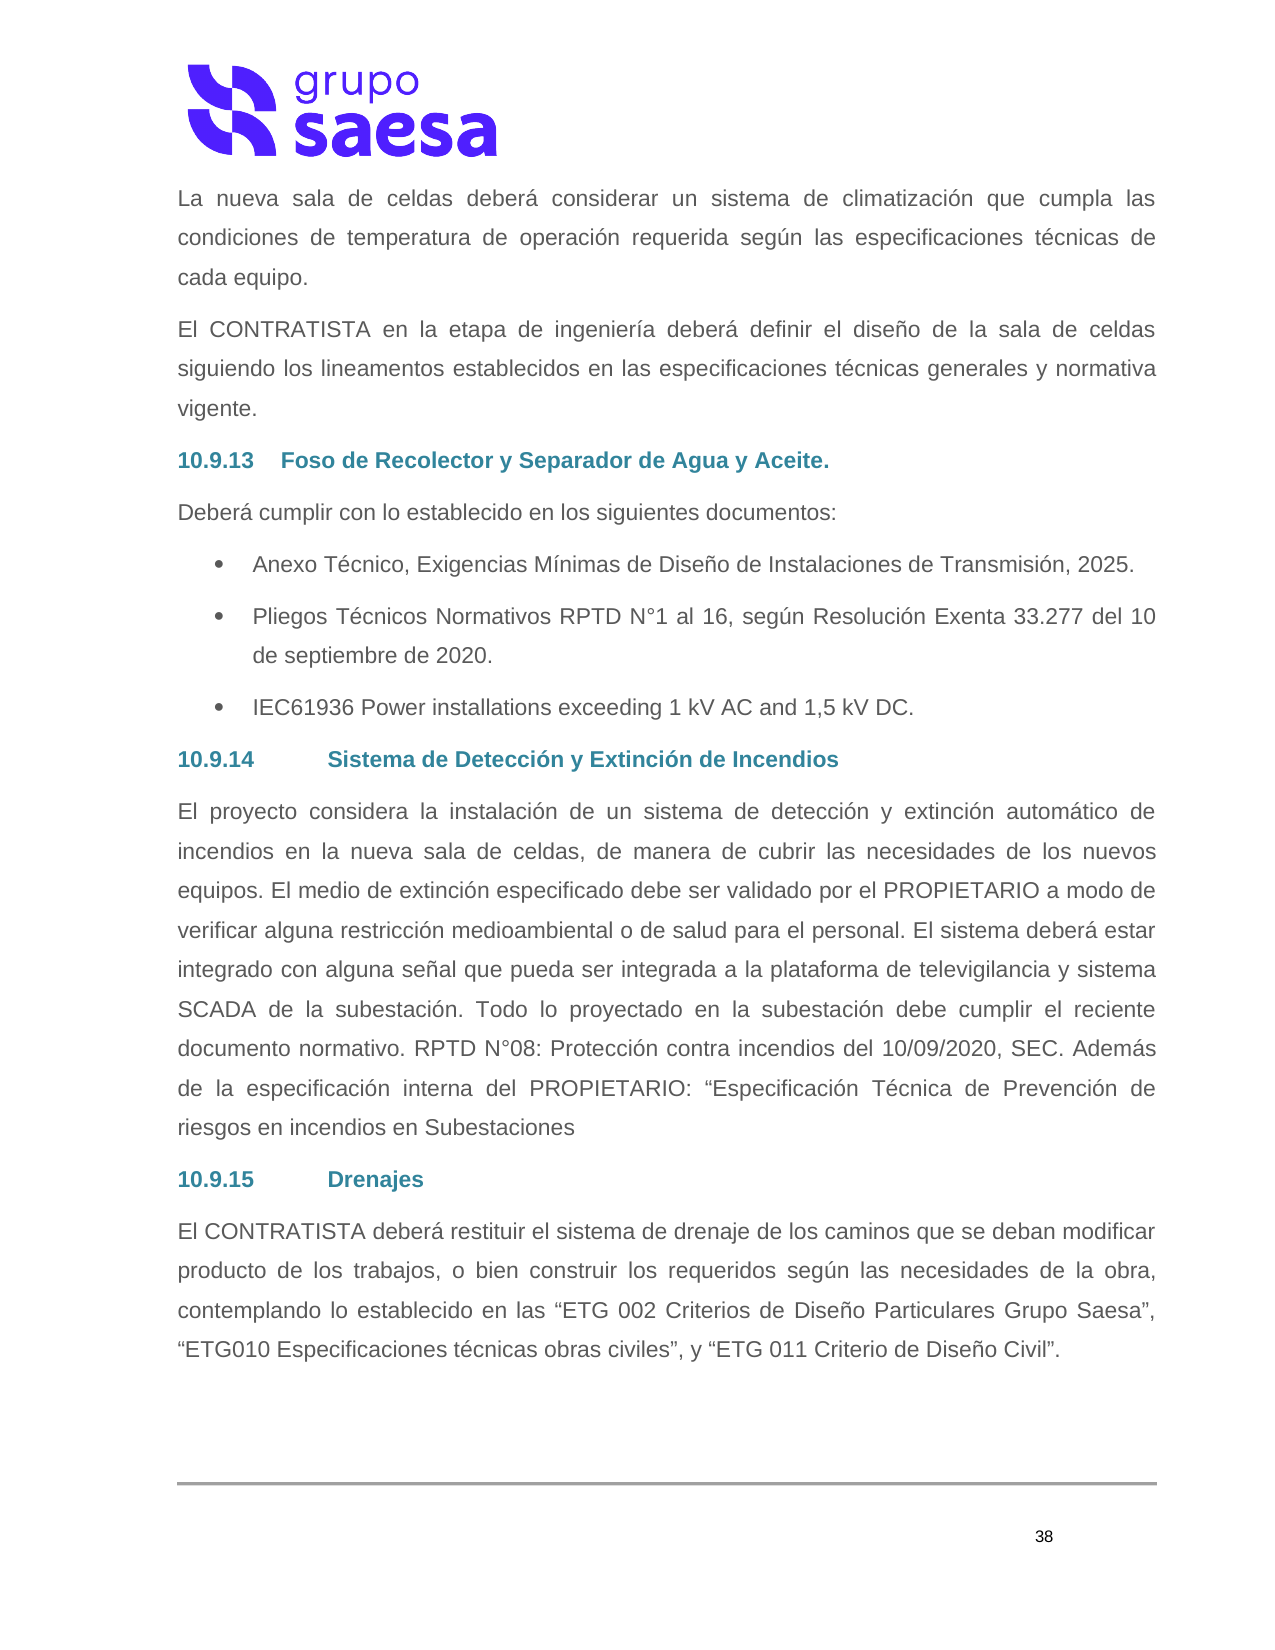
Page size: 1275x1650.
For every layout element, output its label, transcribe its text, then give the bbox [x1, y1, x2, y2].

subtitle Sistema de Detección y Extinción de Incendios [177, 746, 1157, 772]
subtitle El proyecto considera la instalación de un sistema de detección y extinción automático de incendios en la nueva sala de celdas, de manera de cubrir las necesidades de los nuevos equipos. El medio de extinción especificado debe ser validado por el PROPIETARIO a modo de verificar alguna restricción medioambiental o de salud para el personal. El sistema deberá estar integrado con alguna señal que pueda ser integrada a la plataforma de televigilancia y sistema SCADA de la subestación. Todo lo proyectado en la subestación debe cumplir el reciente documento normativo. RPTD N°08: Protección contra incendios del 10/09/2020, SEC. Además de la especificación interna del PROPIETARIO: “Especificación Técnica de Prevención de riesgos en incendios en Subestaciones [177, 798, 1157, 1140]
list Pliegos Técnicos Normativos RPTD N°1 al 16, según Resolución Exenta 33.277 del 10 de septiembre de 2020. [215, 603, 1157, 668]
subtitle Foso de Recolector y Separador de Agua y Aceite. [177, 447, 1157, 473]
list IEC61936 Power installations exceeding 1 kV AC and 1,5 kV DC. [215, 694, 1157, 721]
picture [177, 56, 506, 160]
text El CONTRATISTA en la etapa de ingeniería deberá definir el diseño de la sala de celdas siguiendo los lineamentos establecidos en las especificaciones técnicas generales y normativa vigente. [177, 316, 1157, 421]
text La nueva sala de celdas deberá considerar un sistema de climatización que cumpla las condiciones de temperatura de operación requerida según las especificaciones técnicas de cada equipo. [177, 185, 1157, 290]
text Deberá cumplir con lo establecido en los siguientes documentos: [177, 499, 1157, 525]
text El CONTRATISTA deberá restituir el sistema de drenaje de los caminos que se deban modificar producto de los trabajos, o bien construir los requeridos según las necesidades de la obra, contemplando lo establecido en las “ETG 002 Criterios de Diseño Particulares Grupo Saesa”, “ETG010 Especificaciones técnicas obras civiles”, y “ETG 011 Criterio de Diseño Civil”. [177, 1218, 1157, 1363]
subtitle Drenajes [177, 1166, 1157, 1192]
list Anexo Técnico, Exigencias Mínimas de Diseño de Instalaciones de Transmisión, 2025. [215, 551, 1157, 577]
